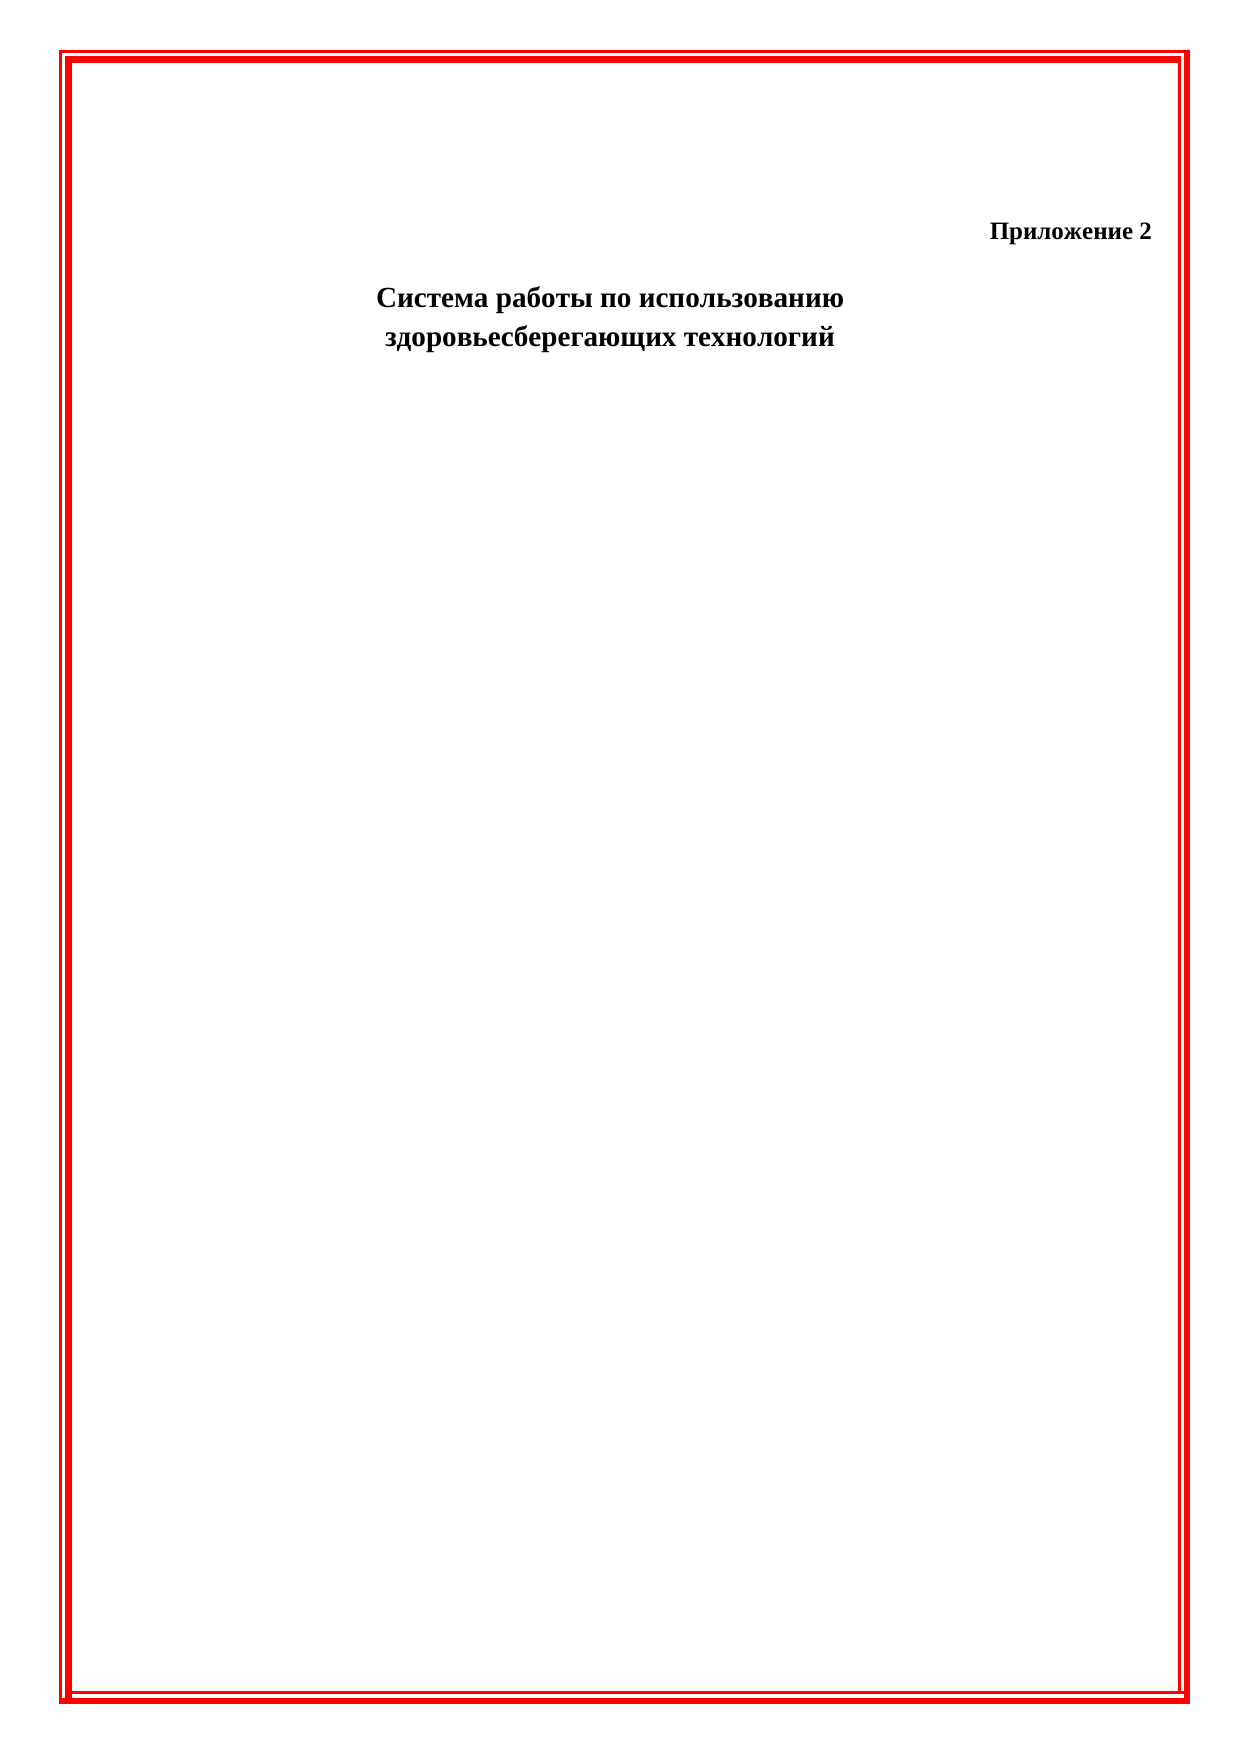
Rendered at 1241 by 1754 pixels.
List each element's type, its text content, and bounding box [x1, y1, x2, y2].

text Приложение 2 [72, 216, 1152, 245]
text здоровьесберегающих технологий [72, 319, 1152, 352]
text Система работы по использованию [72, 280, 1152, 314]
